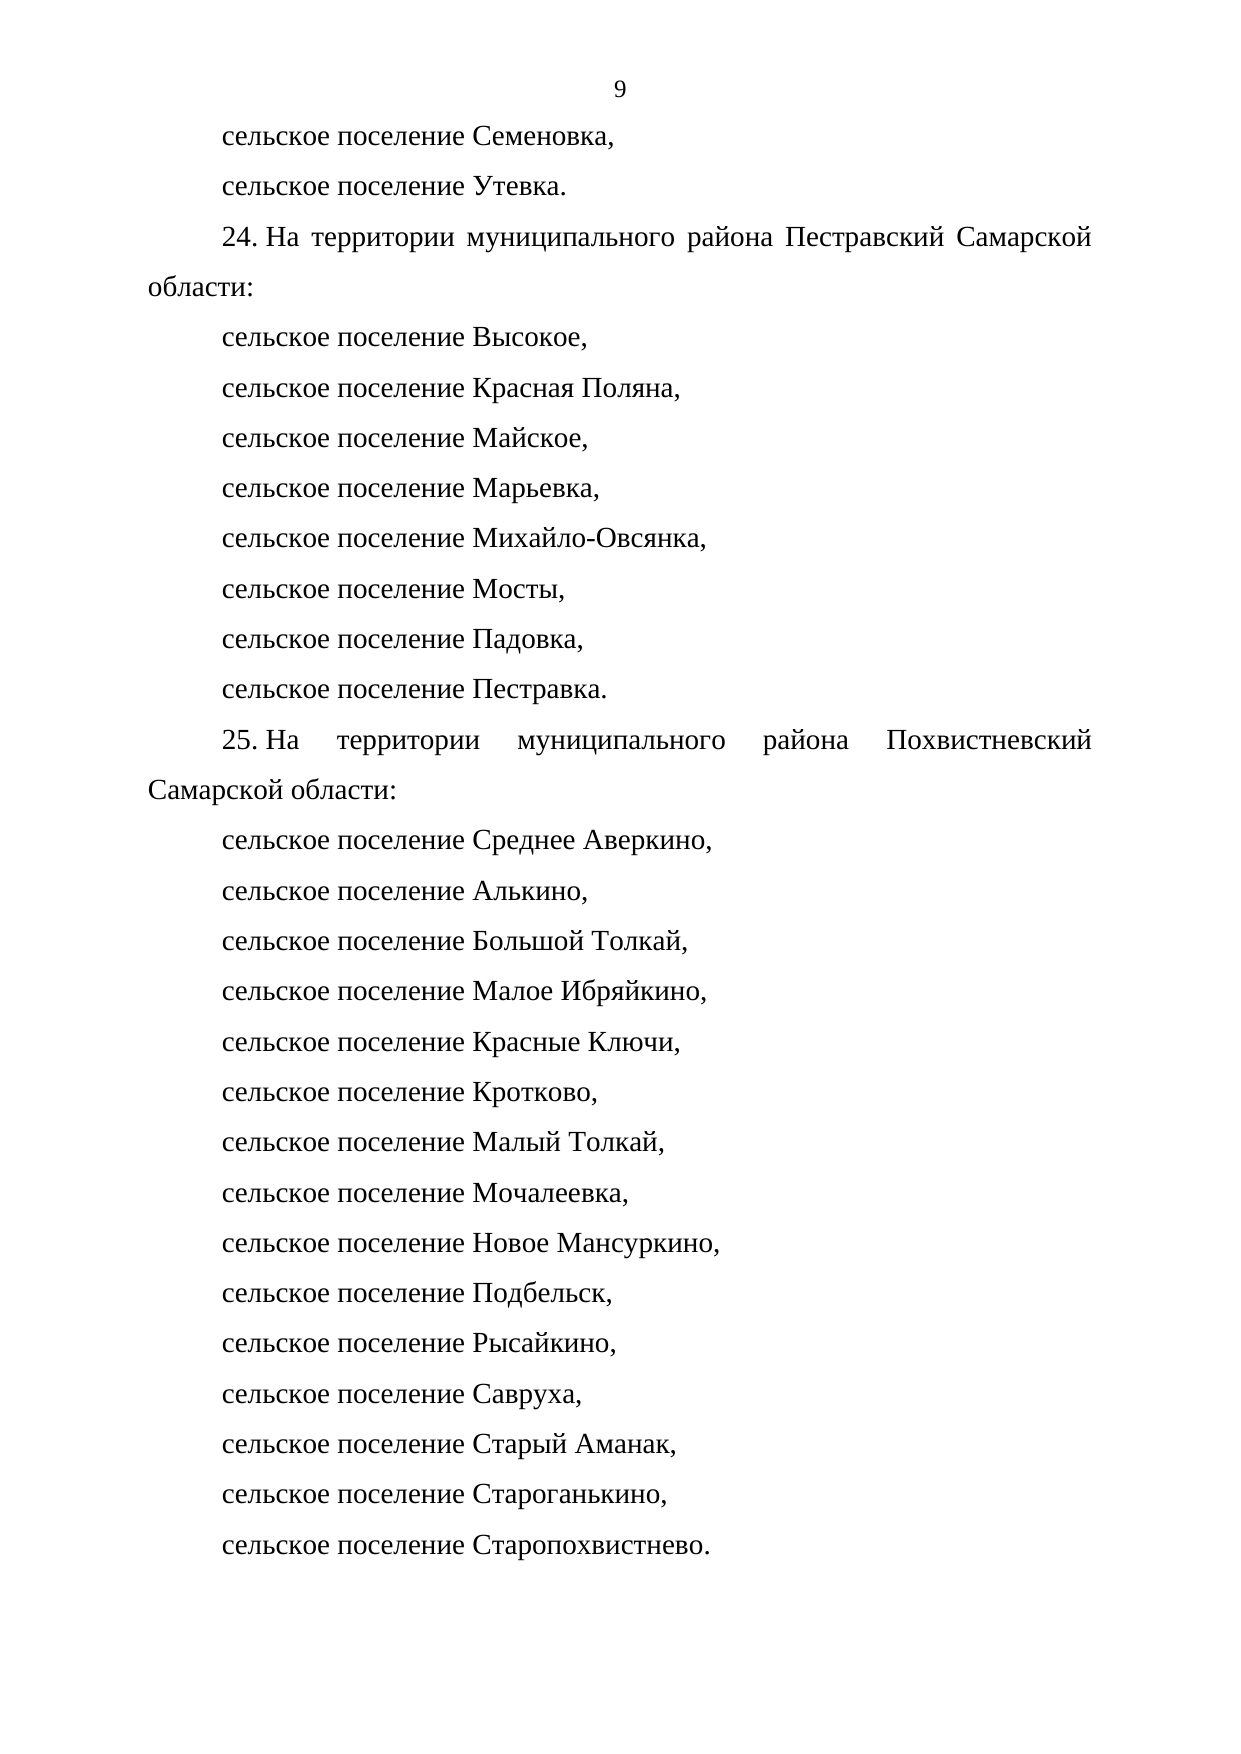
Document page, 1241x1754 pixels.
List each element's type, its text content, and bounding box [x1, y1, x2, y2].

text сельское поселение Мочалеевка, [148, 1175, 1092, 1208]
text сельское поселение Утевка. [148, 168, 1092, 202]
text сельское поселение Падовка, [148, 621, 1092, 655]
text сельское поселение Высокое, [148, 319, 1092, 353]
text сельское поселение Староганькино, [148, 1477, 1092, 1510]
text сельское поселение Марьевка, [148, 470, 1092, 504]
text сельское поселение Семеновка, [148, 118, 1092, 152]
text сельское поселение Майское, [148, 420, 1092, 453]
text сельское поселение Старопохвистнево. [148, 1527, 1092, 1560]
text сельское поселение Алькино, [148, 873, 1092, 906]
text сельское поселение Кротково, [148, 1074, 1092, 1108]
text сельское поселение Мосты, [148, 571, 1092, 604]
text сельское поселение Новое Мансуркино, [148, 1225, 1092, 1258]
text сельское поселение Малое Ибряйкино, [148, 973, 1092, 1007]
text 25. На территории муниципального района Похвистневский Самарской области: [148, 722, 1092, 806]
text сельское поселение Красная Поляна, [148, 370, 1092, 403]
text сельское поселение Красные Ключи, [148, 1024, 1092, 1057]
text сельское поселение Среднее Аверкино, [148, 822, 1092, 856]
text сельское поселение Подбельск, [148, 1275, 1092, 1309]
text сельское поселение Старый Аманак, [148, 1426, 1092, 1460]
text сельское поселение Рысайкино, [148, 1326, 1092, 1359]
text сельское поселение Савруха, [148, 1376, 1092, 1409]
text 24. На территории муниципального района Пестравский Самарской области: [148, 219, 1092, 303]
text сельское поселение Малый Толкай, [148, 1124, 1092, 1158]
text сельское поселение Большой Толкай, [148, 923, 1092, 957]
text сельское поселение Пестравка. [148, 672, 1092, 705]
text сельское поселение Михайло-Овсянка, [148, 521, 1092, 554]
